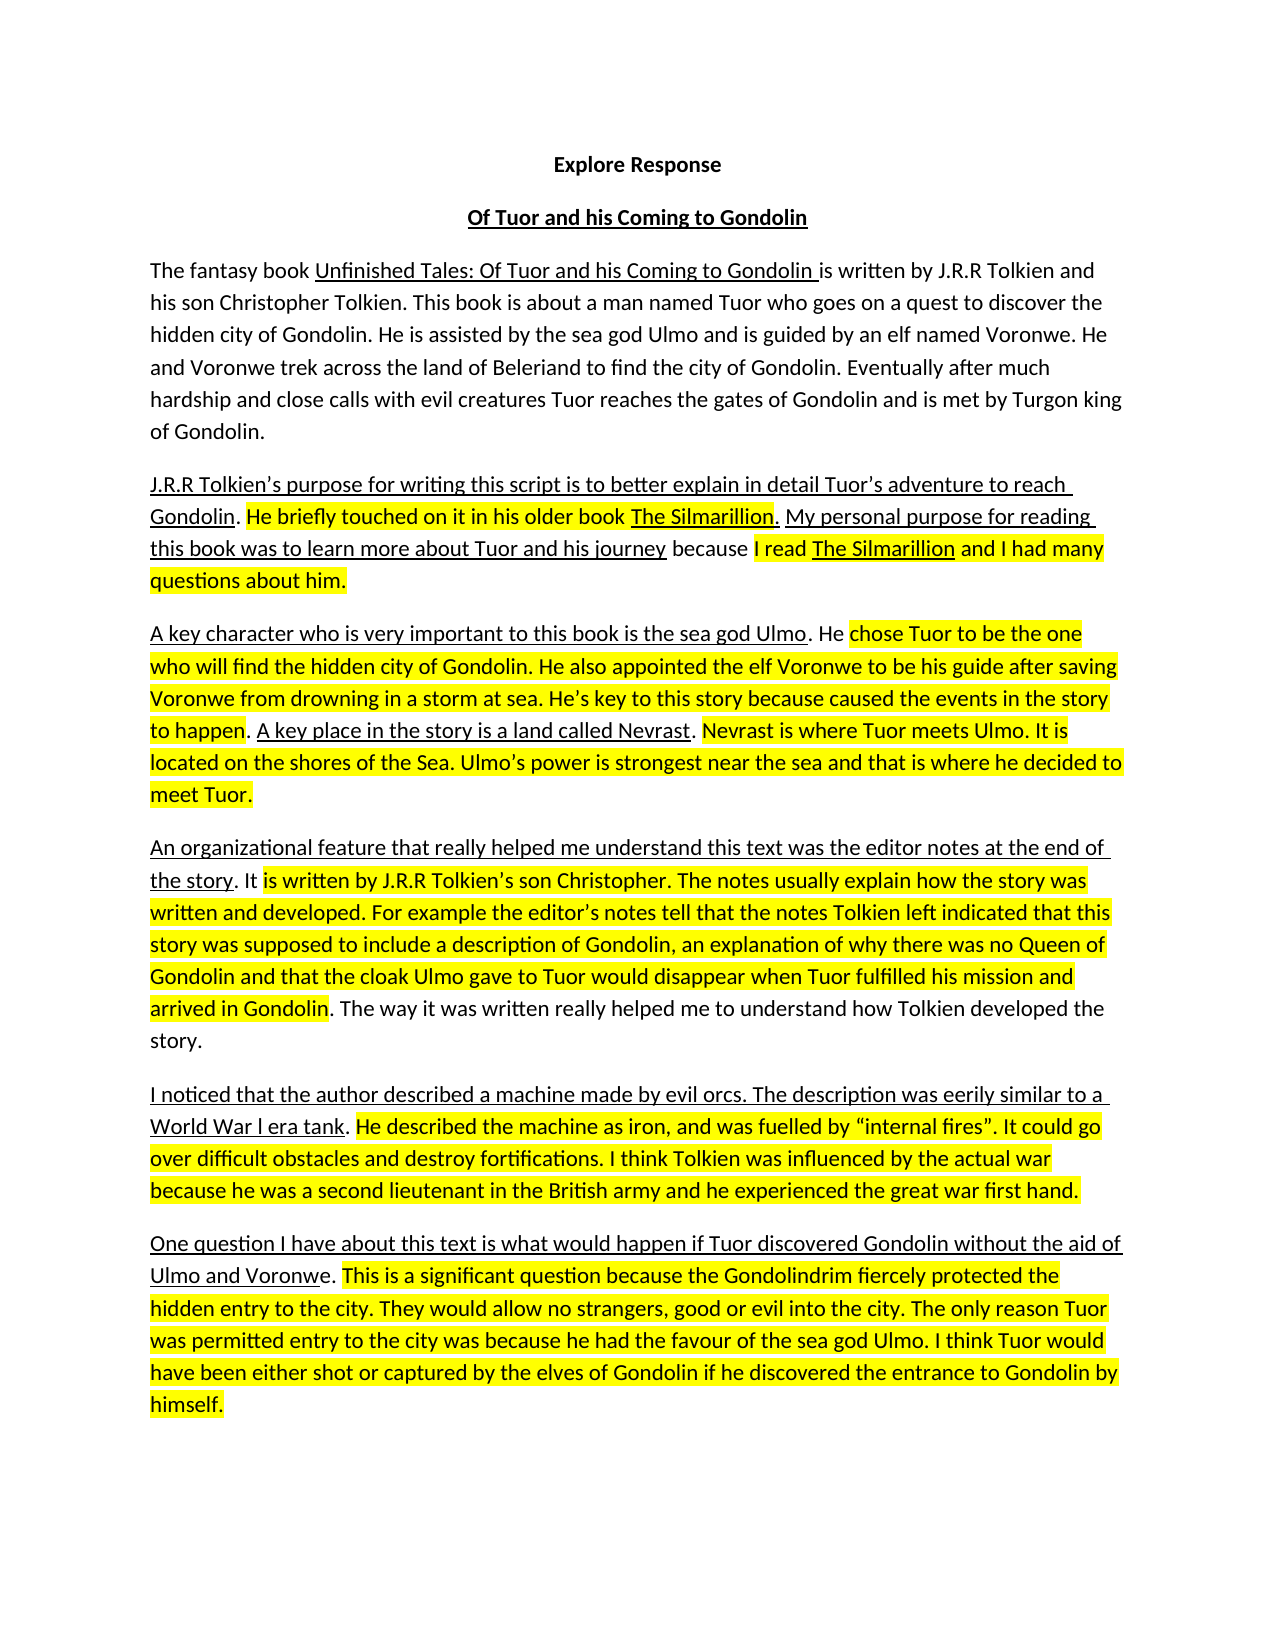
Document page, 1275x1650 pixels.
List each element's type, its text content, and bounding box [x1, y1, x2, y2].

text One question I have about this text is what would happen if Tuor discovered Gondolin without the aid of Ulmo and Voronwe. This is a significant question because the Gondolindrim fiercely protected the hidden entry to the city. They would allow no strangers, good or evil into the city. The only reason Tuor was permitted entry to the city was because he had the favour of the sea god Ulmo. I think Tuor would have been either shot or captured by the elves of Gondolin if he discovered the entrance to Gondolin by himself. [150, 1229, 1125, 1418]
text J.R.R Tolkien’s purpose for writing this script is to better explain in detail Tuor’s adventure to reach Gondolin. He briefly touched on it in his older book The Silmarillion. My personal purpose for reading this book was to learn more about Tuor and his journey because I read The Silmarillion and I had many questions about him. [150, 470, 1125, 594]
text Of Tuor and his Coming to Gondolin [150, 203, 1125, 231]
text A key character who is very important to this book is the sea god Ulmo. He chose Tuor to be the one who will find the hidden city of Gondolin. He also appointed the elf Voronwe to be his guide after saving Voronwe from drowning in a storm at sea. He’s key to this story because caused the events in the story to happen. A key place in the story is a land called Nevrast. Nevrast is where Tuor meets Ulmo. It is located on the shores of the Sea. Ulmo’s power is strongest near the sea and that is where he decided to meet Tuor. [150, 619, 1125, 808]
text The fantasy book Unfinished Tales: Of Tuor and his Coming to Gondolin is written by J.R.R Tolkien and his son Christopher Tolkien. This book is about a man named Tuor who goes on a quest to discover the hidden city of Gondolin. He is assisted by the sea god Ulmo and is guided by an elf named Voronwe. He and Voronwe trek across the land of Beleriand to find the city of Gondolin. Eventually after much hardship and close calls with evil creatures Tuor reaches the gates of Gondolin and is met by Turgon king of Gondolin. [150, 256, 1125, 445]
text Explore Response [150, 150, 1125, 178]
text I noticed that the author described a machine made by evil orcs. The description was eerily similar to a World War l era tank. He described the machine as iron, and was fuelled by “internal fires”. It could go over difficult obstacles and destroy fortifications. I think Tolkien was influenced by the actual war because he was a second lieutenant in the British army and he experienced the great war first hand. [150, 1080, 1125, 1204]
text An organizational feature that really helped me understand this text was the editor notes at the end of the story. It is written by J.R.R Tolkien’s son Christopher. The notes usually explain how the story was written and developed. For example the editor’s notes tell that the notes Tolkien left indicated that this story was supposed to include a description of Gondolin, an explanation of why there was no Queen of Gondolin and that the cloak Ulmo gave to Tuor would disappear when Tuor fulfilled his mission and arrived in Gondolin. The way it was written really helped me to understand how Tolkien developed the story. [150, 833, 1125, 1055]
